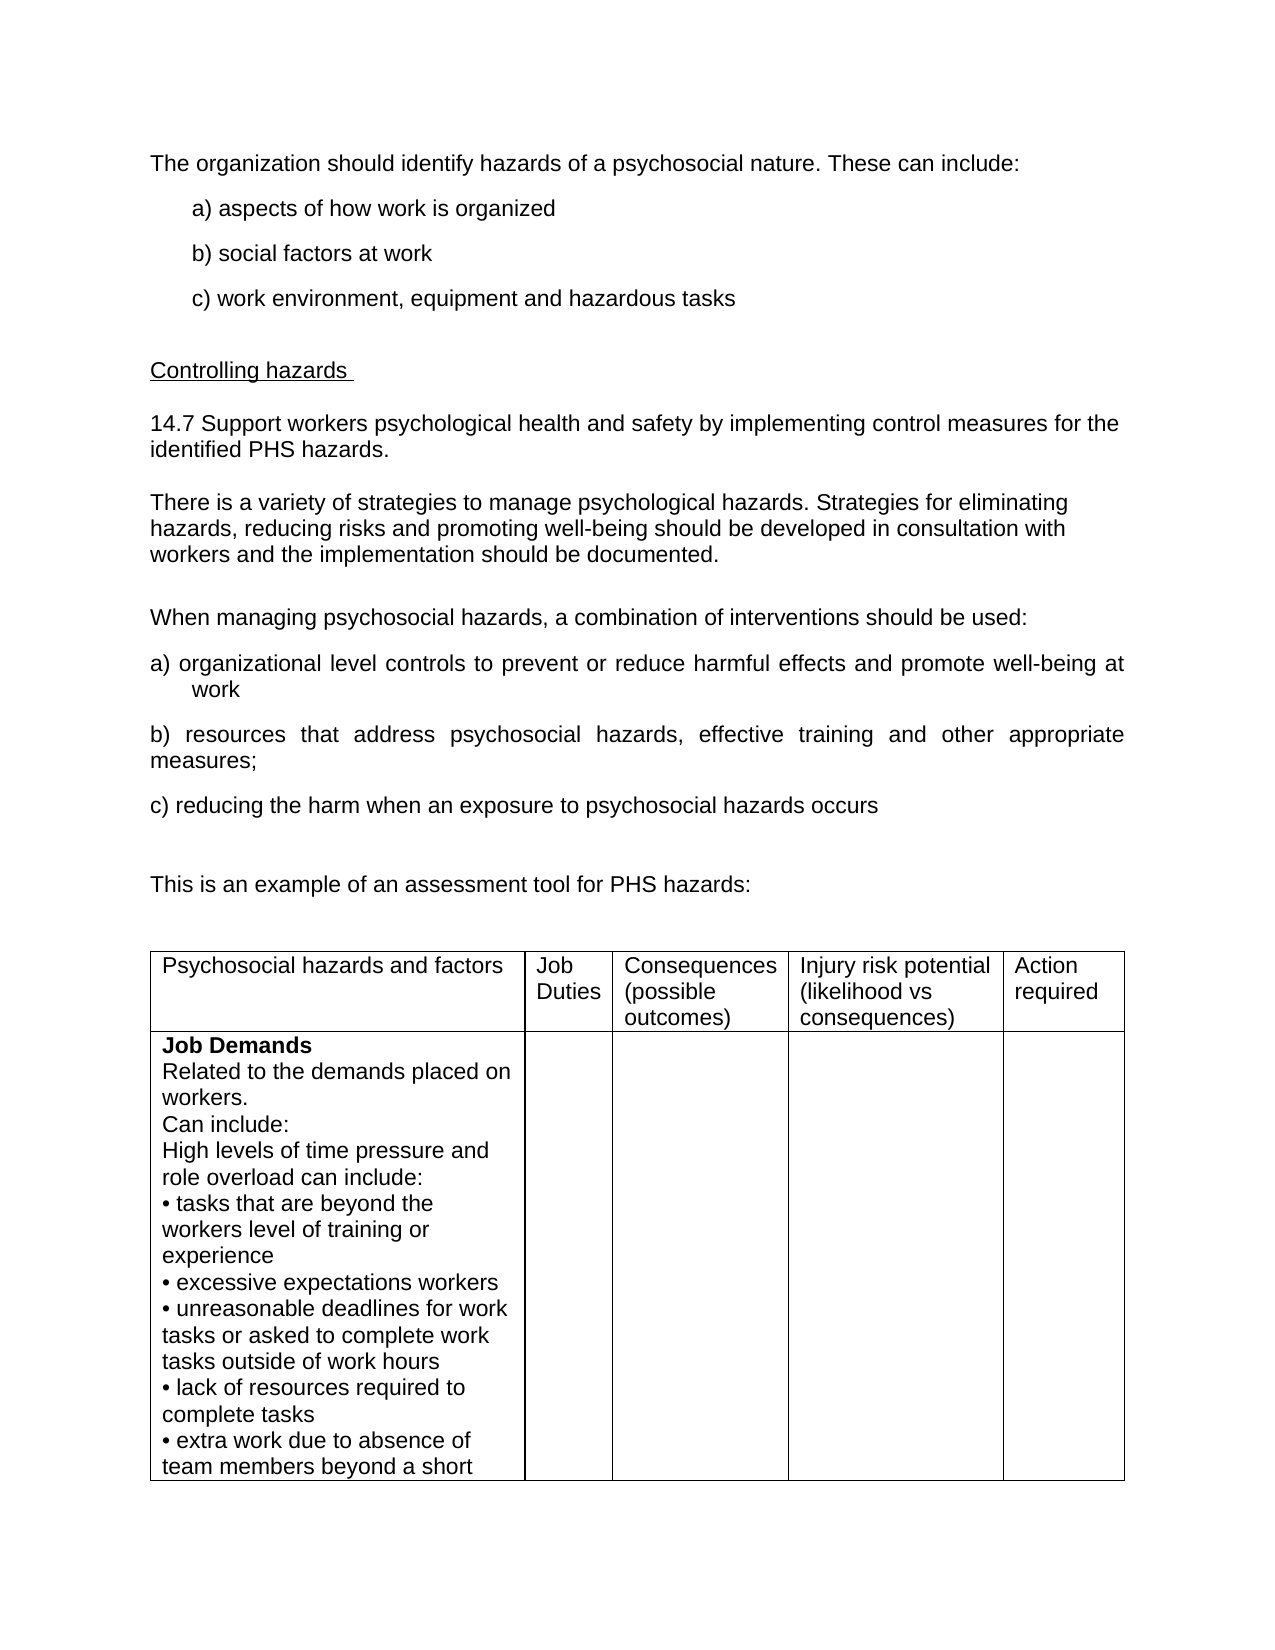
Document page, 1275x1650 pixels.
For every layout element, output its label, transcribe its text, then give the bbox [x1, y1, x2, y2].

text b) social factors at work [192, 240, 1125, 267]
text a) organizational level controls to prevent or reduce harmful effects and promote well-being at work [150, 649, 1125, 702]
text c) work environment, equipment and hazardous tasks [192, 285, 1125, 312]
table_cell [789, 1032, 1003, 1480]
text When managing psychosocial hazards, a combination of interventions should be used: [150, 604, 1125, 631]
table_header Psychosocial hazards and factors [151, 952, 524, 1031]
text c) reducing the harm when an exposure to psychosocial hazards occurs [150, 792, 1125, 819]
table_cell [151, 1032, 524, 1480]
text a) aspects of how work is organized [192, 195, 1125, 221]
text Controlling hazards [150, 357, 1125, 383]
table_cell [526, 1032, 612, 1480]
text 14.7 Support workers psychological health and safety by implementing control measures for the identified PHS hazards. [150, 409, 1125, 462]
text This is an example of an assessment tool for PHS hazards: [150, 871, 1125, 898]
table_cell [1004, 1032, 1124, 1480]
table_header Job Duties [526, 952, 612, 1031]
text b) resources that address psychosocial hazards, effective training and other appropriate measures; [150, 721, 1125, 774]
table_header Action required [1004, 952, 1124, 1031]
text The organization should identify hazards of a psychosocial nature. These can include: [150, 150, 1125, 176]
table_header Injury risk potential (likelihood vs consequences) [789, 952, 1003, 1031]
table_cell [613, 1032, 788, 1480]
text There is a variety of strategies to manage psychological hazards. Strategies for eliminating hazards, reducing risks and promoting well-being should be developed in consultation with workers and the implementation should be documented. [150, 488, 1125, 568]
table_header Consequences (possible outcomes) [613, 952, 788, 1031]
